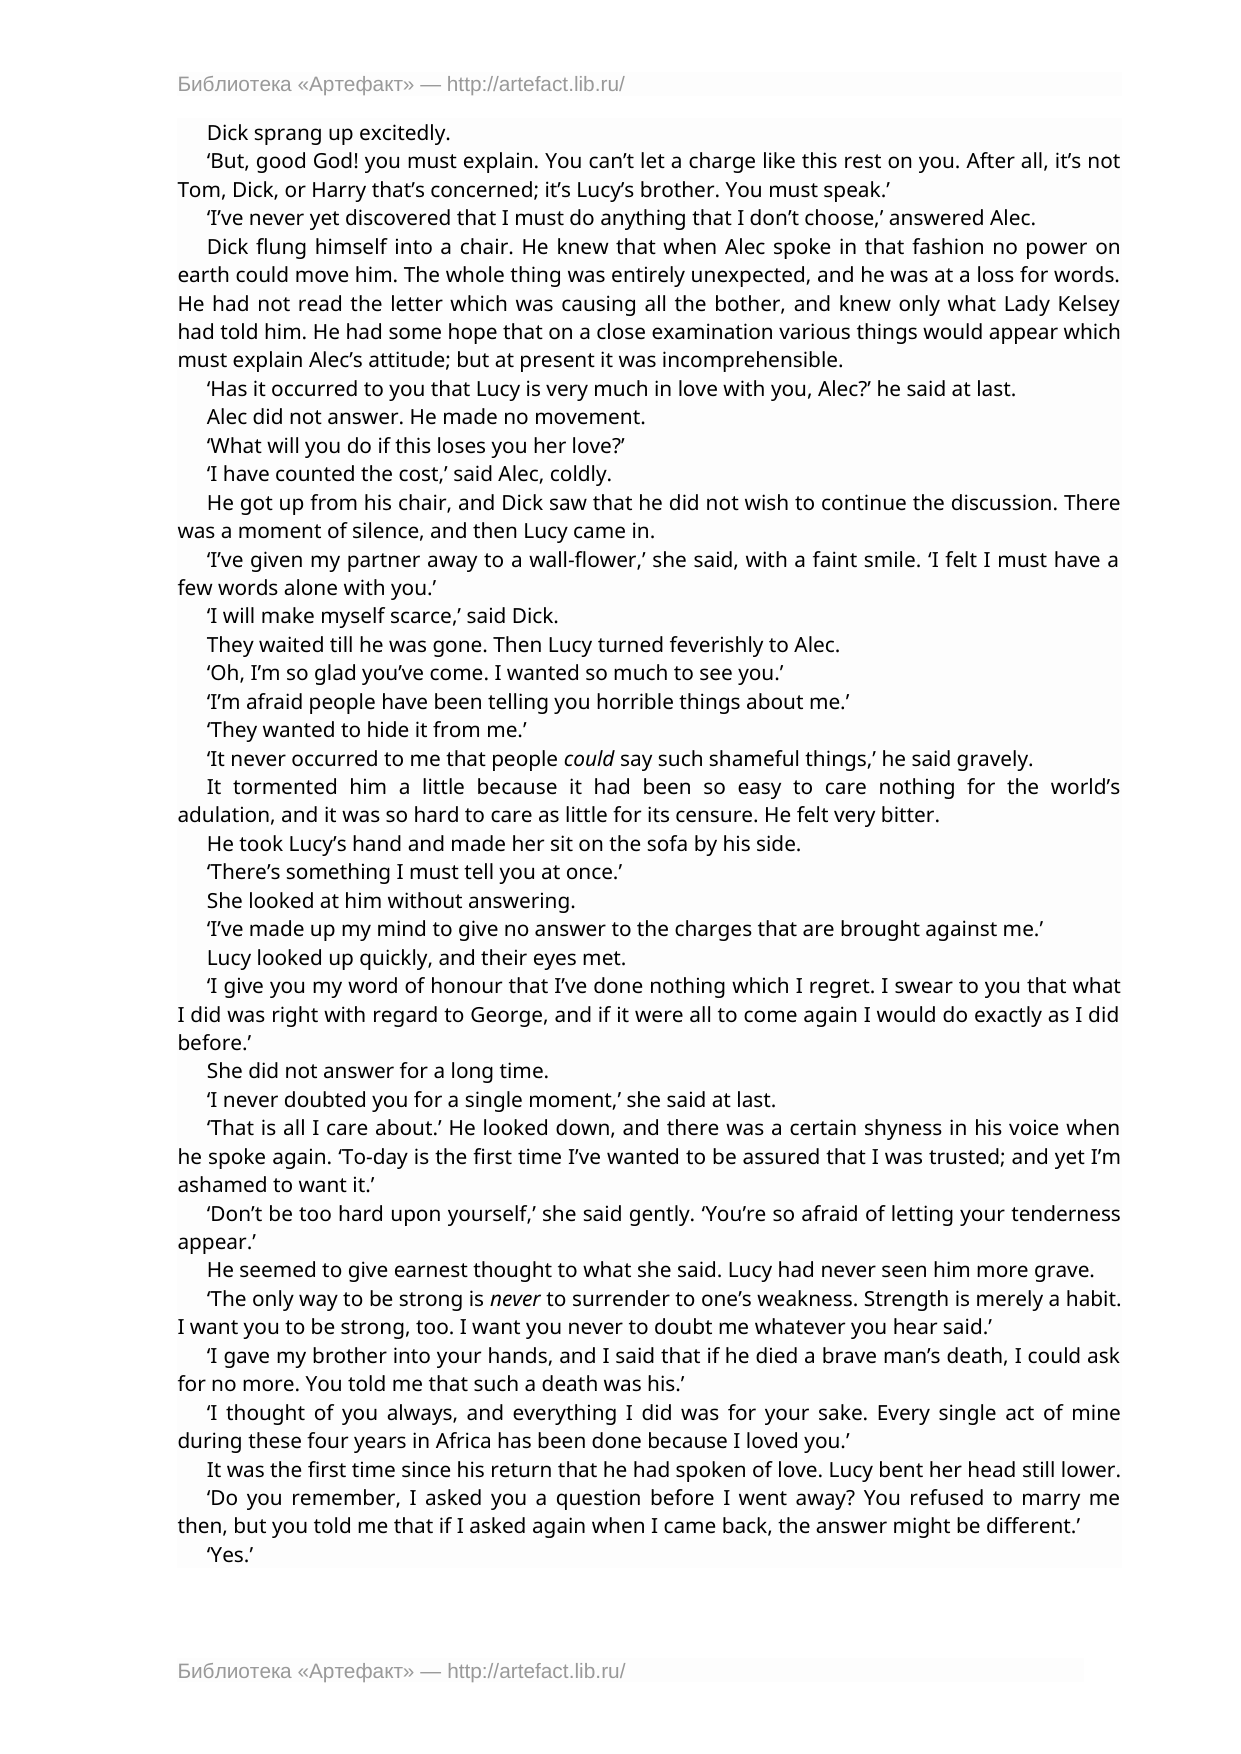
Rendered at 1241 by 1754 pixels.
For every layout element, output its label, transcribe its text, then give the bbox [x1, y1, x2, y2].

text ‘I’ve given my partner away to a wall-flower,’ she said, with a faint smile. ‘I felt I must have a few words alone with you.’ [177, 545, 1122, 602]
text ‘I thought of you always, and everything I did was for your sake. Every single act of mine during these four years in Africa has been done because I loved you.’ [177, 1398, 1122, 1455]
text They waited till he was gone. Then Lucy turned feverishly to Alec. [177, 630, 1122, 658]
text Alec did not answer. He made no movement. [177, 402, 1122, 431]
text He seemed to give earnest thought to what she said. Lucy had never seen him more grave. [177, 1256, 1122, 1284]
text He took Lucy’s hand and made her sit on the sofa by his side. [177, 829, 1122, 857]
text ‘Don’t be too hard upon yourself,’ she said gently. ‘You’re so afraid of letting your tenderness appear.’ [177, 1199, 1122, 1256]
text Lucy looked up quickly, and their eyes met. [177, 943, 1122, 971]
text ‘But, good God! you must explain. You can’t let a charge like this rest on you. After all, it’s not Tom, Dick, or Harry that’s concerned; it’s Lucy’s brother. You must speak.’ [177, 147, 1122, 203]
text ‘The only way to be strong is never to surrender to one’s weakness. Strength is merely a habit. I want you to be strong, too. I want you never to doubt me whatever you hear said.’ [177, 1284, 1122, 1341]
text ‘Has it occurred to you that Lucy is very much in love with you, Alec?’ he said at last. [177, 374, 1122, 402]
text It was the first time since his return that he had spoken of love. Lucy bent her head still lower. [177, 1455, 1122, 1483]
text ‘What will you do if this loses you her love?’ [177, 431, 1122, 459]
text ‘I’ve never yet discovered that I must do anything that I don’t choose,’ answered Alec. [177, 203, 1122, 232]
text ‘I give you my word of honour that I’ve done nothing which I regret. I swear to you that what I did was right with regard to George, and if it were all to come again I would do exactly as I did before.’ [177, 971, 1122, 1057]
text ‘I’m afraid people have been telling you horrible things about me.’ [177, 687, 1122, 715]
text He got up from his chair, and Dick saw that he did not wish to continue the discussion. There was a moment of silence, and then Lucy came in. [177, 488, 1122, 545]
text ‘That is all I care about.’ He looked down, and there was a certain shyness in his voice when he spoke again. ‘To-day is the first time I’ve wanted to be assured that I was trusted; and yet I’m ashamed to want it.’ [177, 1113, 1122, 1199]
text She did not answer for a long time. [177, 1057, 1122, 1085]
text ‘Yes.’ [177, 1540, 1122, 1568]
text Dick flung himself into a chair. He knew that when Alec spoke in that fashion no power on earth could move him. The whole thing was entirely unexpected, and he was at a loss for words. He had not read the letter which was causing all the bother, and knew only what Lady Kelsey had told him. He had some hope that on a close examination various things would appear which must explain Alec’s attitude; but at present it was incomprehensible. [177, 232, 1122, 374]
text ‘Do you remember, I asked you a question before I went away? You refused to marry me then, but you told me that if I asked again when I came back, the answer might be different.’ [177, 1483, 1122, 1540]
text ‘I gave my brother into your hands, and I said that if he died a brave man’s death, I could ask for no more. You told me that such a death was his.’ [177, 1341, 1122, 1398]
text ‘I never doubted you for a single moment,’ she said at last. [177, 1085, 1122, 1113]
text She looked at him without answering. [177, 886, 1122, 914]
text ‘I’ve made up my mind to give no answer to the charges that are brought against me.’ [177, 914, 1122, 943]
text ‘It never occurred to me that people could say such shameful things,’ he said gravely. [177, 744, 1122, 772]
text ‘There’s something I must tell you at once.’ [177, 857, 1122, 886]
text ‘I will make myself scarce,’ said Dick. [177, 602, 1122, 630]
text ‘I have counted the cost,’ said Alec, coldly. [177, 459, 1122, 488]
text ‘Oh, I’m so glad you’ve come. I wanted so much to see you.’ [177, 658, 1122, 687]
text ‘They wanted to hide it from me.’ [177, 715, 1122, 744]
text Dick sprang up excitedly. [177, 118, 1122, 147]
text It tormented him a little because it had been so easy to care nothing for the world’s adulation, and it was so hard to care as little for its censure. He felt very bitter. [177, 772, 1122, 829]
